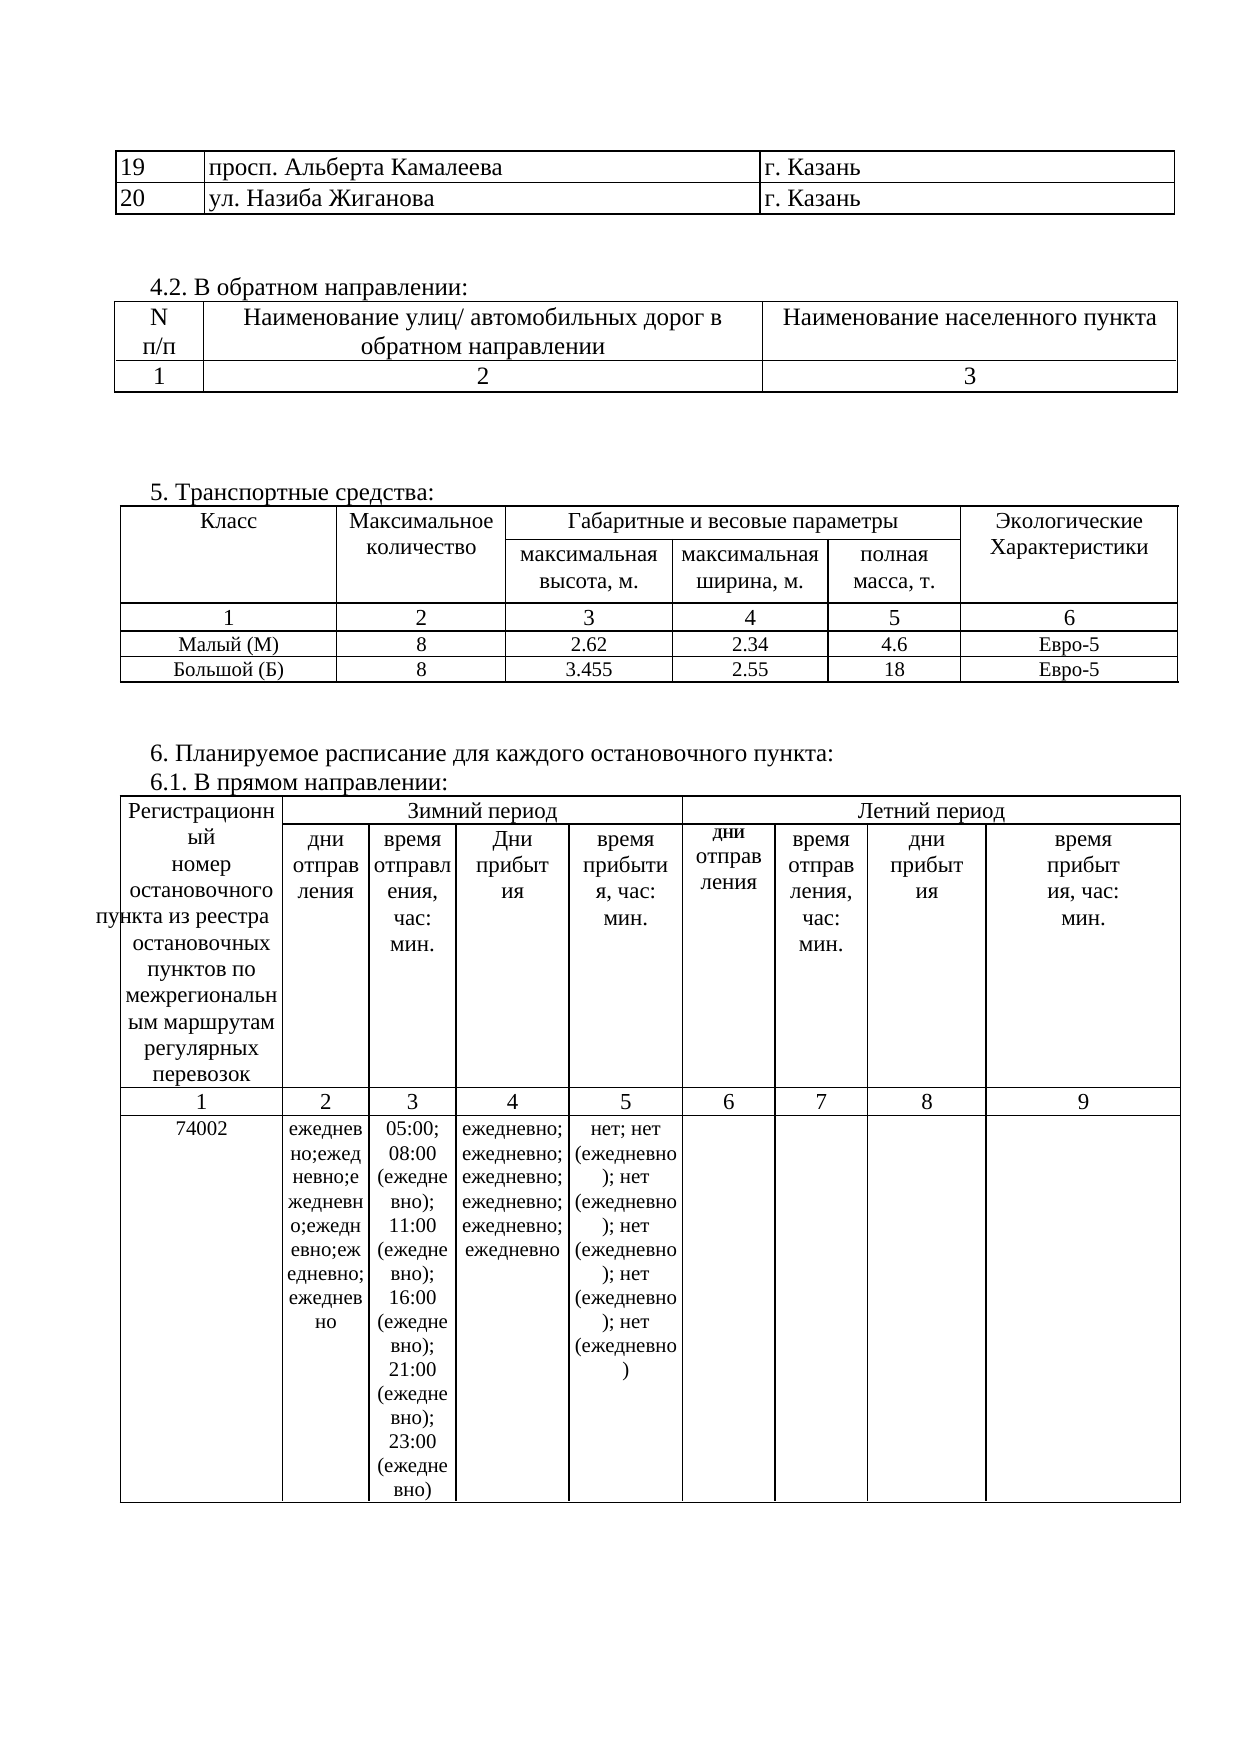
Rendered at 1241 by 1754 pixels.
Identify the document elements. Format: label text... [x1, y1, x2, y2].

table_header Габаритные и весовые параметры [506, 507, 960, 539]
table_cell 74002 [121, 1116, 282, 1501]
table_cell Евро-5 [961, 632, 1177, 656]
table_cell нет; нет (ежедневно); нет (ежедневно); нет (ежедневно); нет (ежедневно); нет (ежедневно) [570, 1116, 682, 1501]
table_cell 2.34 [673, 632, 827, 656]
table_cell 5 [570, 1088, 682, 1115]
table_header Летний период [683, 797, 1180, 823]
text 5. Транспортные средства: [150, 477, 1090, 505]
table_cell Дни прибыт ия [457, 825, 568, 1087]
table_cell Евро-5 [961, 657, 1177, 681]
table_header Регистрационный номер остановочного пункта из реестра остановочных пунктов по межрегиональным маршрутам регулярных перевозок [121, 797, 282, 1087]
table_header Класс [121, 507, 336, 602]
table_cell ежедневно;ежедневно;ежедневно;ежедневно;ежедневно;ежедневно [457, 1116, 568, 1501]
table_cell ДНИ отправ ления [683, 825, 774, 1087]
table_cell 3 [763, 360, 1177, 391]
table_cell максимальная ширина, м. [673, 540, 827, 602]
table_cell 2 [204, 361, 762, 391]
table_cell 1 [115, 361, 203, 391]
text 6. Планируемое расписание для каждого остановочного пункта: [150, 738, 1090, 767]
table_cell 6 [961, 604, 1177, 630]
table_cell [776, 1116, 867, 1501]
table_cell максимальная высота, м. [506, 540, 672, 602]
table_cell дни отправ ления [283, 825, 368, 1087]
table_cell 18 [829, 657, 960, 681]
table_cell время прибыти я, час: мин. [570, 825, 682, 1087]
table_cell 2.55 [673, 657, 827, 681]
table_cell полная масса, т. [829, 540, 960, 602]
table_cell ежедневно;ежедневно;ежедневно;ежедневно;ежедневно;ежедневно [283, 1116, 368, 1501]
table_cell 6 [683, 1088, 774, 1115]
table_cell 1 [121, 1088, 282, 1115]
table_cell [868, 1116, 985, 1501]
table_cell г. Казань [761, 152, 1174, 181]
table_cell 1 [121, 604, 336, 630]
table_cell 8 [337, 657, 505, 681]
table_cell 8 [337, 632, 505, 656]
table_cell 4.6 [829, 632, 960, 656]
table_cell 7 [776, 1088, 867, 1115]
table_cell время отправл ения, час: мин. [370, 825, 455, 1087]
table_header Зимний период [283, 797, 682, 823]
table_header Экологические Характеристики [961, 507, 1177, 602]
table_cell время прибыт ия, час: мин. [987, 825, 1180, 1087]
table_cell 20 [117, 183, 204, 213]
table_header Максимальное количество [337, 507, 505, 602]
table_cell просп. Альберта Камалеева [205, 152, 759, 181]
table_cell 4 [673, 604, 827, 630]
table_cell ул. Назиба Жиганова [205, 183, 759, 213]
table_cell [683, 1116, 774, 1501]
table_cell 3 [506, 604, 672, 630]
table_cell Малый (М) [121, 632, 336, 656]
table_cell дни прибыт ия [868, 825, 985, 1087]
table_cell 2 [337, 604, 505, 630]
text 4.2. В обратном направлении: [150, 272, 1090, 301]
table_cell 8 [868, 1088, 985, 1115]
table_cell Большой (Б) [121, 657, 336, 681]
table_cell 05:00; 08:00 (ежедневно); 11:00 (ежедневно); 16:00 (ежедневно); 21:00 (ежедневно); 23:00 (ежедневно) [370, 1116, 455, 1501]
table_cell 3.455 [506, 657, 672, 681]
text 6.1. В прямом направлении: [150, 767, 1090, 795]
table_cell 2.62 [506, 632, 672, 656]
table_cell г. Казань [761, 183, 1174, 213]
table_cell 3 [370, 1088, 455, 1115]
table_cell 5 [829, 604, 960, 630]
table_cell время отправ ления, час: мин. [776, 825, 867, 1087]
table_cell 19 [117, 152, 204, 181]
table_header Наименование улиц/ автомобильных дорог в обратном направлении [204, 302, 762, 360]
table_cell [987, 1116, 1180, 1501]
table_cell 2 [283, 1088, 368, 1115]
table_header N п/п [115, 302, 203, 360]
table_header Наименование населенного пункта [763, 302, 1177, 360]
table_cell 4 [457, 1088, 568, 1115]
table_cell 9 [987, 1088, 1180, 1115]
